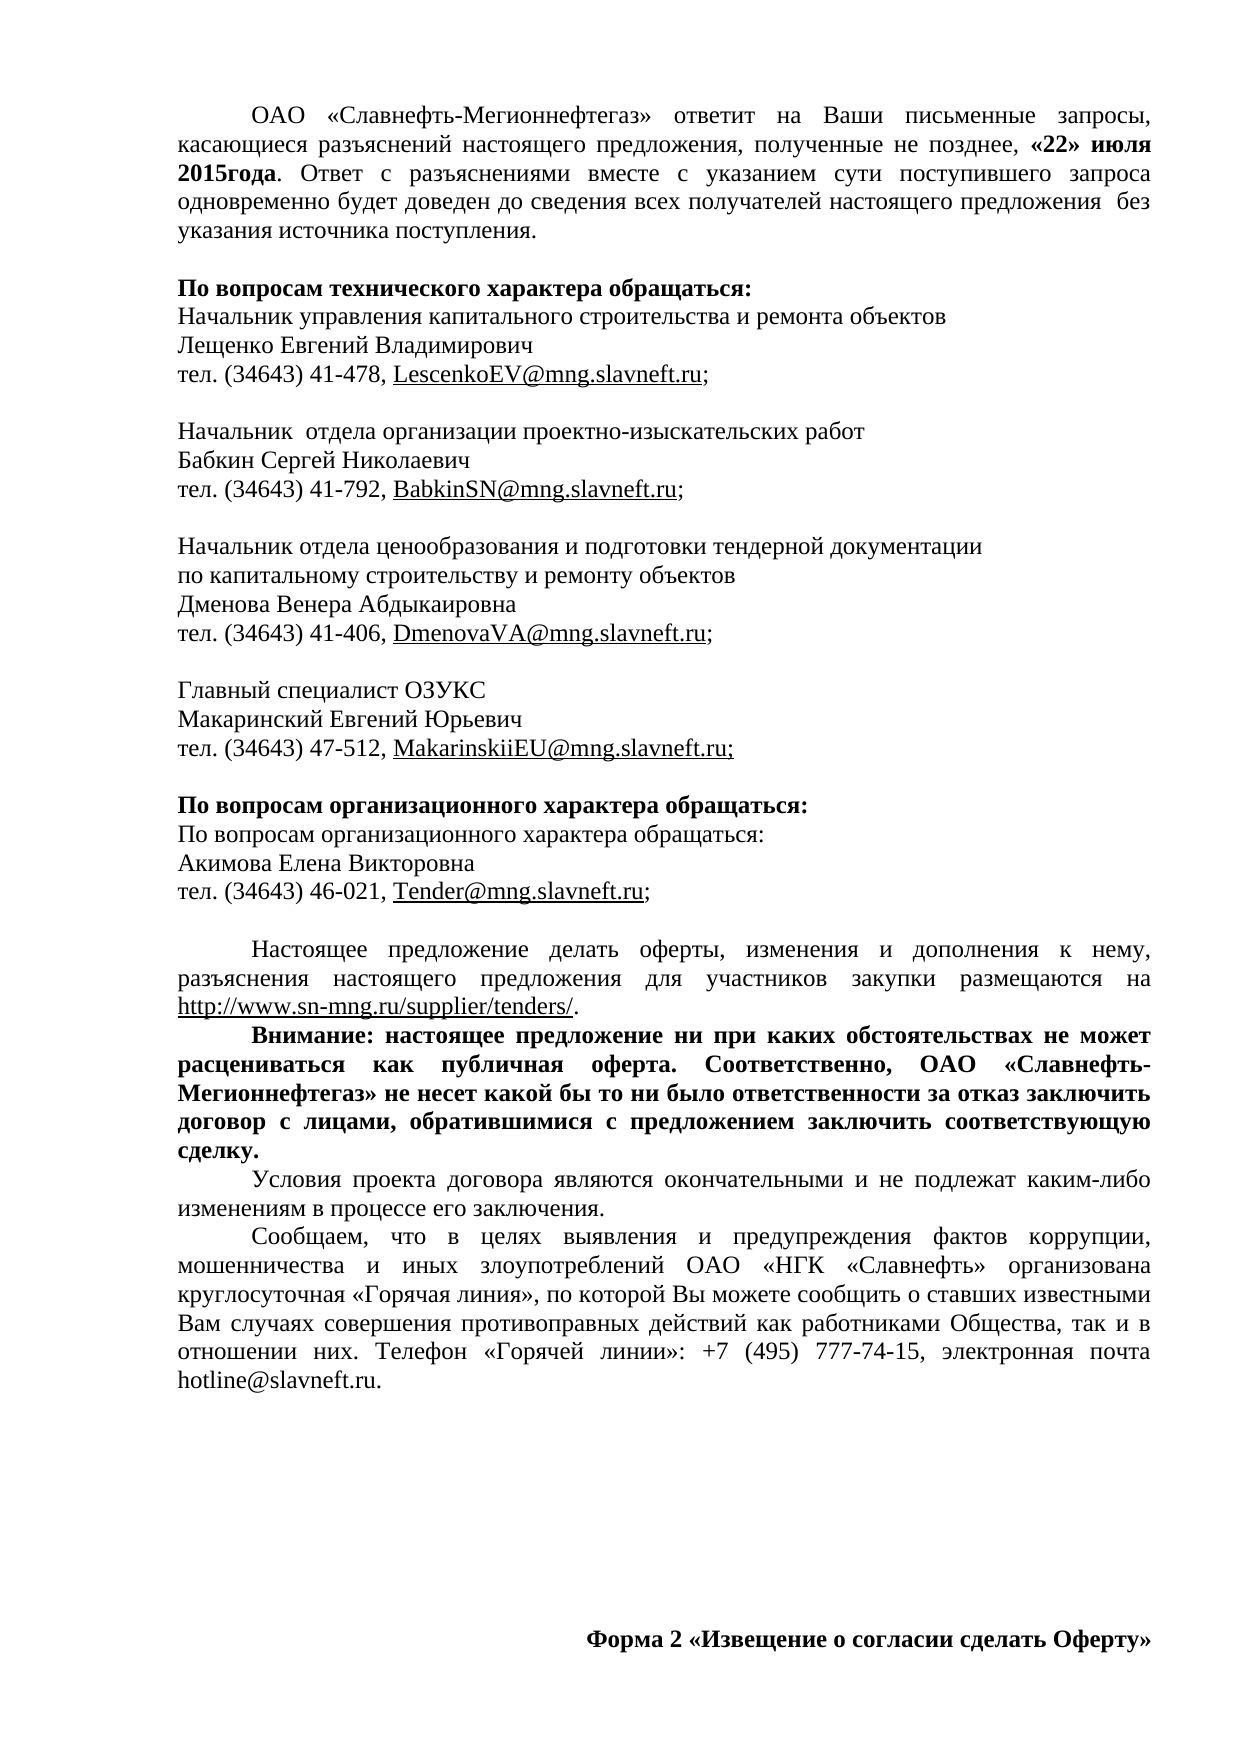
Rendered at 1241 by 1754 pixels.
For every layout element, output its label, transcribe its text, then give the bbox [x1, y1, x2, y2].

text тел. (34643) 41-478, LescenkoEV@mng.slavneft.ru; [177, 359, 1152, 388]
text Дменова Венера Абдыкаировна [177, 589, 1152, 618]
text Начальник отдела организации проектно-изыскательских работ [177, 416, 1152, 445]
text ОАО «Славнефть-Мегионнефтегаз» ответит на Ваши письменные запросы, касающиеся разъяснений настоящего предложения, полученные не позднее, «22» июля 2015года. Ответ с разъяснениями вместе с указанием сути поступившего запроса одновременно будет доведен до сведения всех получателей настоящего предложения без указания источника поступления. [177, 100, 1152, 244]
text Сообщаем, что в целях выявления и предупреждения фактов коррупции, мошенничества и иных злоупотреблений ОАО «НГК «Славнефть» организована круглосуточная «Горячая линия», по которой Вы можете сообщить о ставших известными Вам случаях совершения противоправных действий как работниками Общества, так и в отношении них. Телефон «Горячей линии»: +7 (495) 777-74-15, электронная почта hotline@slavneft.ru. [177, 1221, 1152, 1394]
text Начальник отдела ценообразования и подготовки тендерной документации [177, 531, 1152, 560]
text Главный специалист ОЗУКС [177, 675, 1152, 704]
text Лещенко Евгений Владимирович [177, 330, 1152, 359]
text тел. (34643) 41-792, BabkinSN@mng.slavneft.ru; [177, 474, 1152, 503]
text Внимание: настоящее предложение ни при каких обстоятельствах не может расцениваться как публичная оферта. Соответственно, ОАО «Славнефть-Мегионнефтегаз» не несет какой бы то ни было ответственности за отказ заключить договор с лицами, обратившимися с предложением заключить соответствующую сделку. [177, 1020, 1152, 1164]
text тел. (34643) 46-021, Tender@mng.slavneft.ru; [177, 876, 1152, 905]
text Начальник управления капитального строительства и ремонта объектов [177, 301, 1152, 330]
text Акимова Елена Викторовна [177, 848, 1152, 876]
text Настоящее предложение делать оферты, изменения и дополнения к нему, разъяснения настоящего предложения для участников закупки размещаются на http://www.sn-mng.ru/supplier/tenders/. [177, 934, 1152, 1020]
text По вопросам организационного характера обращаться: [177, 790, 1152, 819]
text по капитальному строительству и ремонту объектов [177, 560, 1152, 589]
text По вопросам технического характера обращаться: [177, 273, 1152, 301]
text По вопросам организационного характера обращаться: [177, 819, 1152, 848]
text Макаринский Евгений Юрьевич [177, 704, 1152, 733]
text Форма 2 «Извещение о согласии сделать Оферту» [177, 1624, 1152, 1653]
text Условия проекта договора являются окончательными и не подлежат каким-либо изменениям в процессе его заключения. [177, 1164, 1152, 1221]
text тел. (34643) 47-512, MakarinskiiEU@mng.slavneft.ru; [177, 733, 1152, 761]
text тел. (34643) 41-406, DmenovaVA@mng.slavneft.ru; [177, 618, 1152, 646]
text Бабкин Сергей Николаевич [177, 445, 1152, 474]
